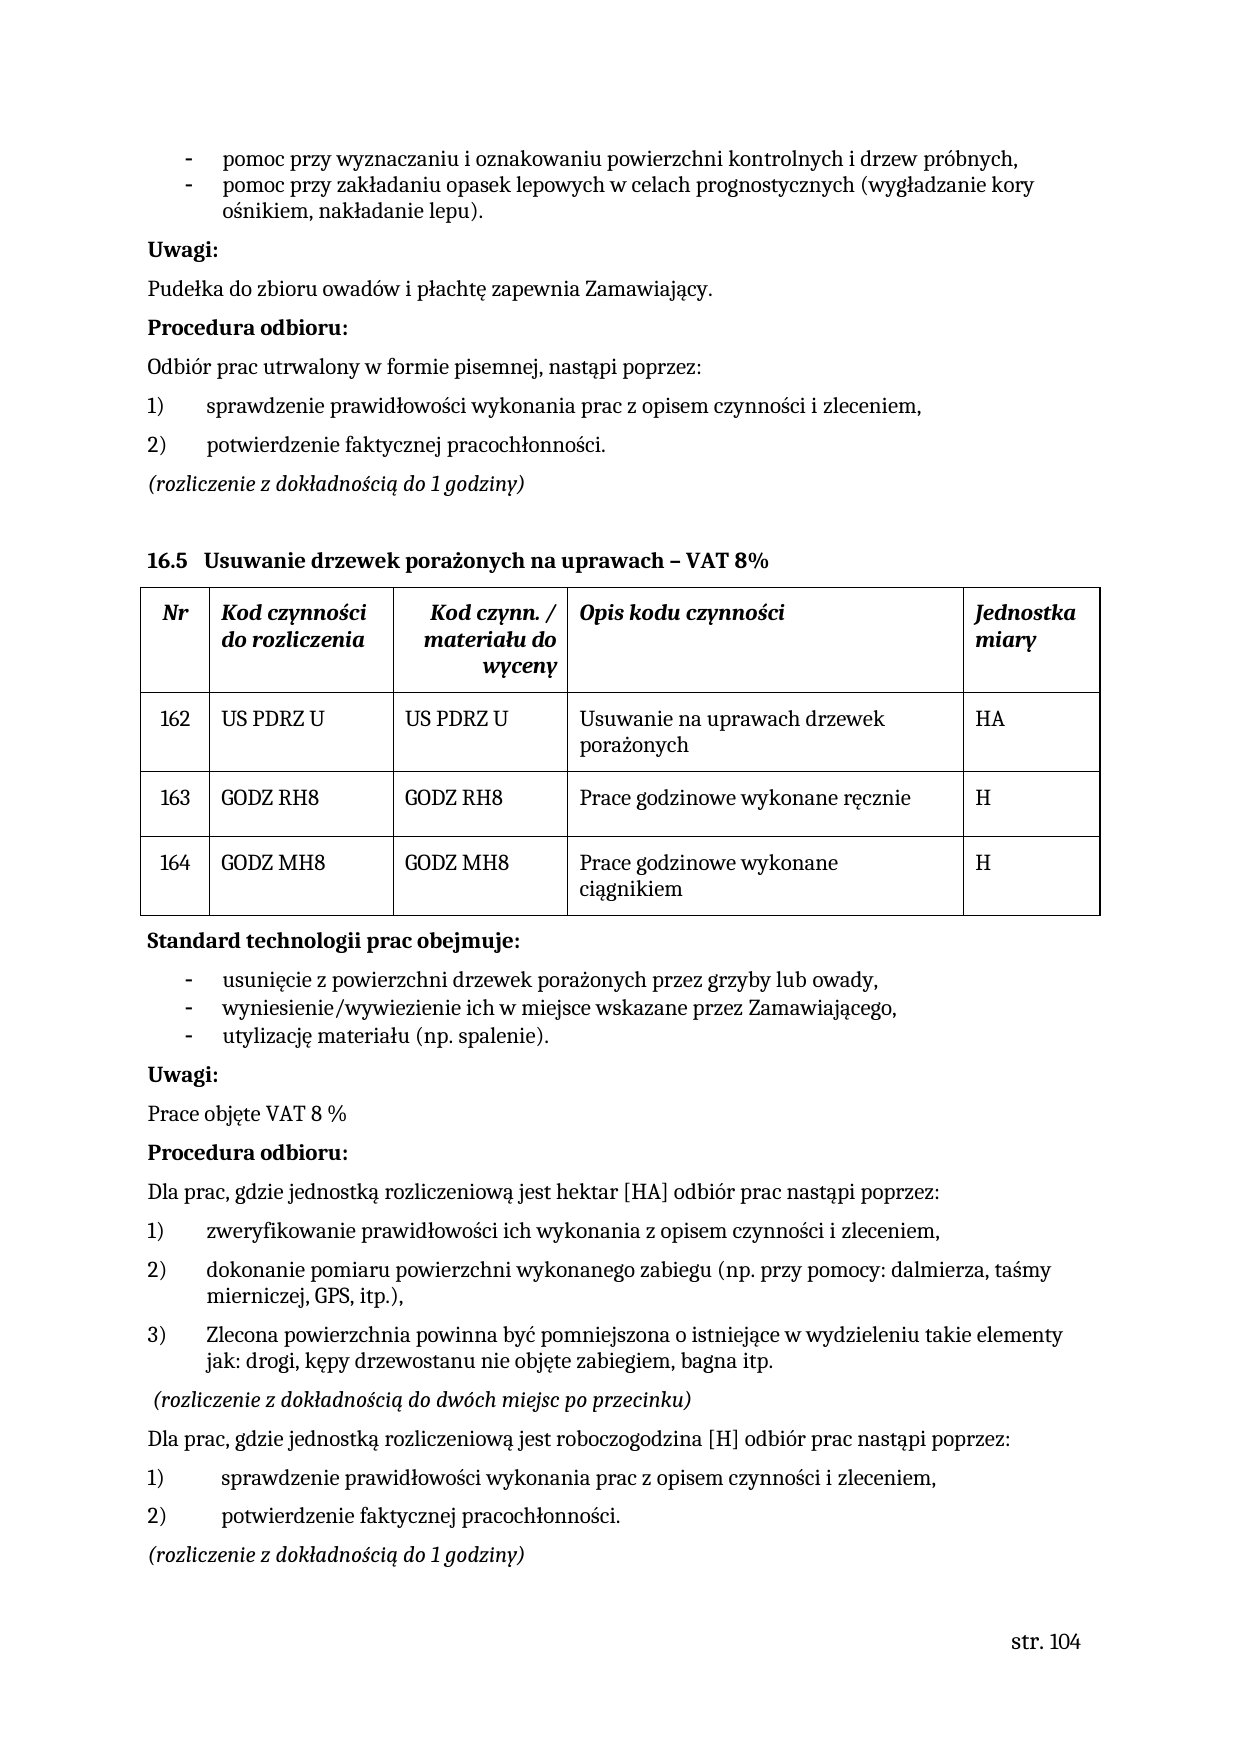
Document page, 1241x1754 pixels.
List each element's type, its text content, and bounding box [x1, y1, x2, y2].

list potwierdzenie faktycznej pracochłonności. [147, 1503, 1119, 1530]
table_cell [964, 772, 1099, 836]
subtitle Procedura odbioru: [147, 1140, 1119, 1166]
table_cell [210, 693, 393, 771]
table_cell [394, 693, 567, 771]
list pomoc przy zakładaniu opasek lepowych w celach prognostycznych (wygładzanie kory ośnikiem, nakładanie lepu). [185, 172, 1093, 225]
list pomoc przy wyznaczaniu i oznakowaniu powierzchni kontrolnych i drzew próbnych, [185, 146, 1119, 172]
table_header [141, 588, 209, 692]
text (rozliczenie z dokładnością do 1 godziny) [147, 471, 1119, 497]
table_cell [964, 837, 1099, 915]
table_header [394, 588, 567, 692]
text Odbiór prac utrwalony w formie pisemnej, nastąpi poprzez: [147, 354, 1119, 380]
subtitle Uwagi: [147, 1062, 1119, 1088]
text Pudełka do zbioru owadów i płachtę zapewnia Zamawiający. [147, 276, 1119, 302]
text (rozliczenie z dokładnością do dwóch miejsc po przecinku) [152, 1387, 1119, 1413]
list utylizację materiału (np. spalenie). [185, 1021, 1119, 1049]
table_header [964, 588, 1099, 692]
list sprawdzenie prawidłowości wykonania prac z opisem czynności i zleceniem, [147, 1464, 1119, 1491]
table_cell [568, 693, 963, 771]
list sprawdzenie prawidłowości wykonania prac z opisem czynności i zleceniem, [147, 393, 1119, 419]
text Standard technologii prac obejmuje: [147, 928, 1119, 954]
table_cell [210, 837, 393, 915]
text Prace objęte VAT 8 % [147, 1101, 1119, 1127]
subtitle Procedura odbioru: [147, 315, 1119, 341]
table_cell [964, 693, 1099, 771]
list usunięcie z powierzchni drzewek porażonych przez grzyby lub owady, [185, 967, 1119, 993]
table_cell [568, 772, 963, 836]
text Dla prac, gdzie jednostką rozliczeniową jest hektar [HA] odbiór prac nastąpi poprzez: [147, 1179, 1119, 1205]
list Zlecona powierzchnia powinna być pomniejszona o istniejące w wydzieleniu takie elementy jak: drogi, kępy drzewostanu nie objęte zabiegiem, bagna itp. [147, 1322, 1093, 1374]
subtitle Usuwanie drzewek porażonych na uprawach – VAT 8% [147, 548, 1119, 574]
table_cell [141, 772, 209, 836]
list potwierdzenie faktycznej pracochłonności. [147, 431, 1119, 458]
text (rozliczenie z dokładnością do 1 godziny) [147, 1542, 1119, 1569]
list wyniesienie/wywiezienie ich w miejsce wskazane przez Zamawiającego, [185, 993, 1119, 1021]
list dokonanie pomiaru powierzchni wykonanego zabiegu (np. przy pomocy: dalmierza, taśmy mierniczej, GPS, itp.), [147, 1256, 1092, 1309]
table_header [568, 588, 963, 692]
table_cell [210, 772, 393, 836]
list zweryfikowanie prawidłowości ich wykonania z opisem czynności i zleceniem, [147, 1218, 1119, 1244]
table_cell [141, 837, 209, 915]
text Dla prac, gdzie jednostką rozliczeniową jest roboczogodzina [H] odbiór prac nastąpi poprzez: [147, 1426, 1119, 1452]
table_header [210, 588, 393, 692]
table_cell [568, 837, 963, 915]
subtitle Uwagi: [147, 237, 1119, 264]
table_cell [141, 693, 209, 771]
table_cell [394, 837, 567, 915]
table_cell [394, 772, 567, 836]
